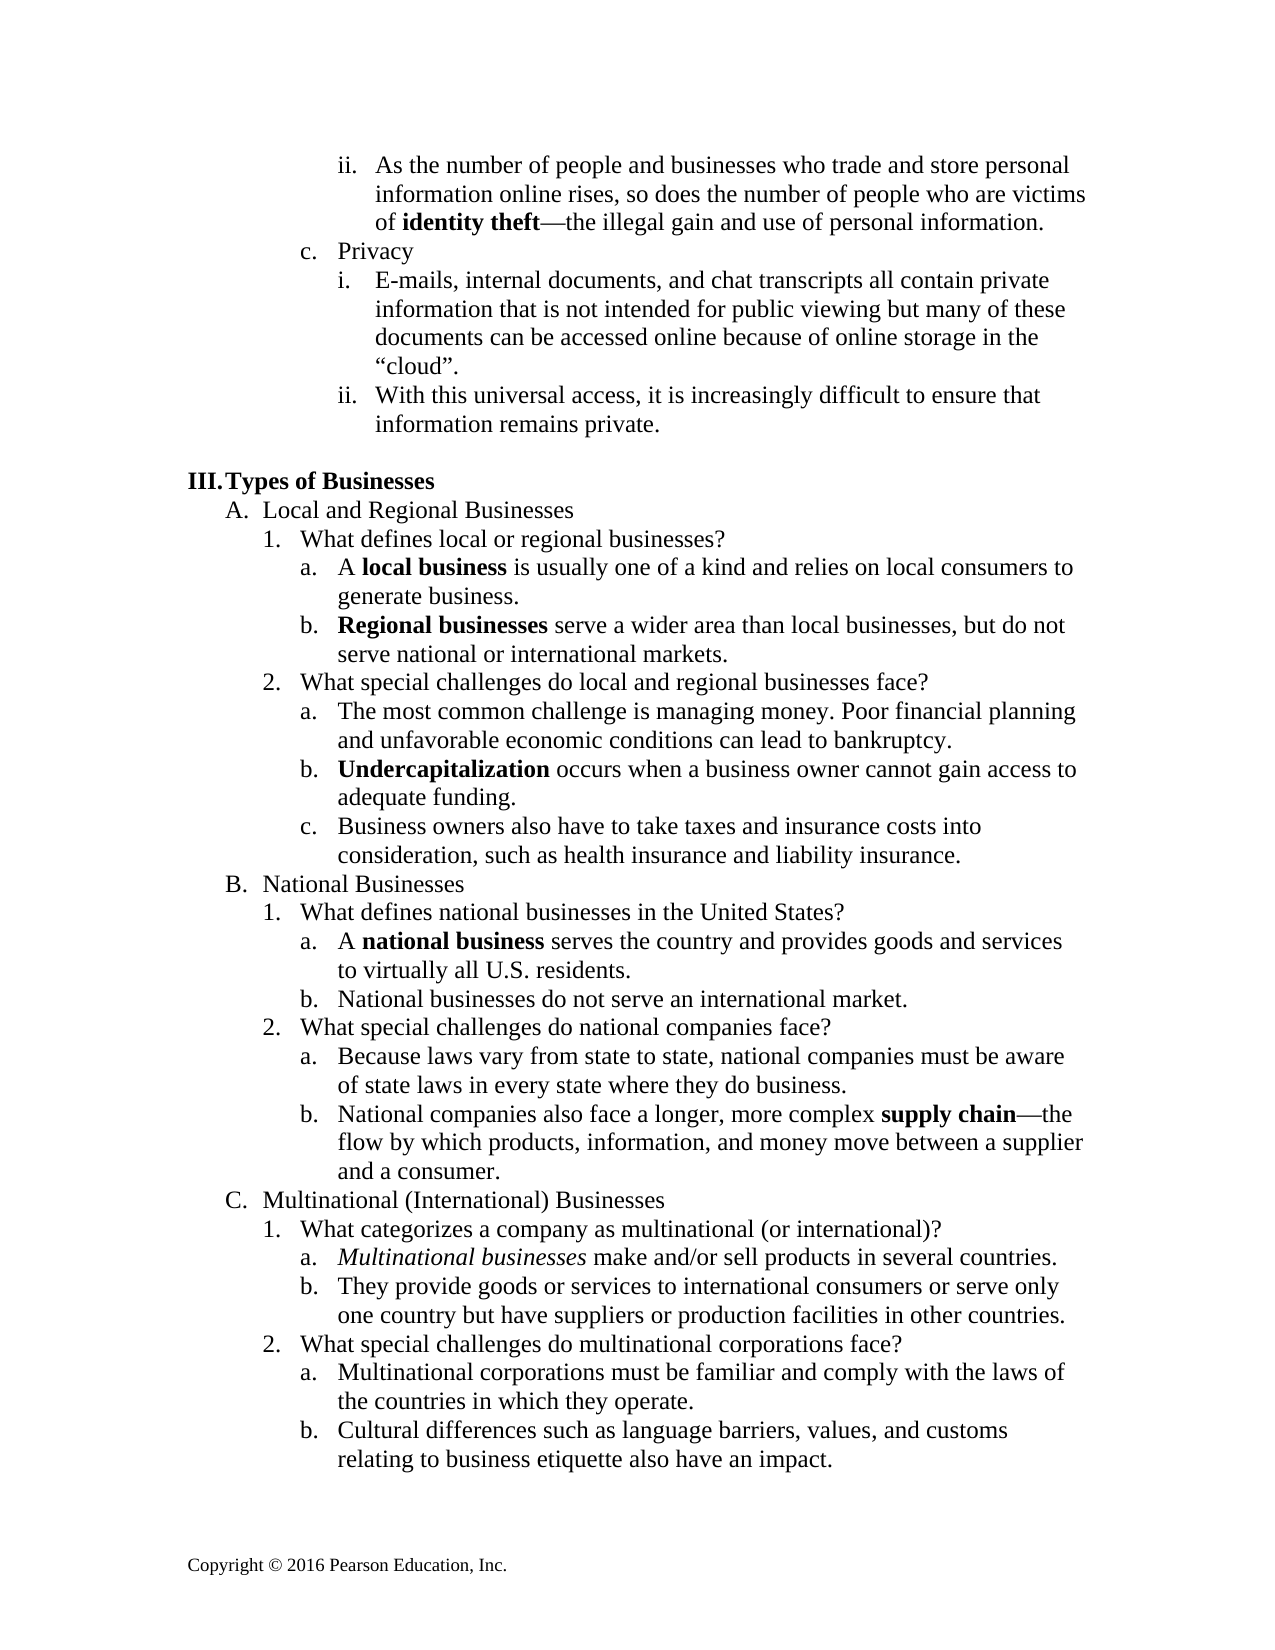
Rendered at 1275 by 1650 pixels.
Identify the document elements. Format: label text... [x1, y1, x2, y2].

list Business owners also have to take taxes and insurance costs into consideration, such as health insurance and liability insurance. [300, 811, 1087, 869]
list A local business is usually one of a kind and relies on local consumers to generate business. [300, 552, 1087, 610]
list National Businesses [225, 869, 1087, 897]
list What defines local or regional businesses? [262, 524, 1087, 552]
list Local and Regional Businesses [225, 495, 1087, 524]
list Multinational (International) Businesses [225, 1185, 1087, 1214]
list Multinational corporations must be familiar and comply with the laws of the countries in which they operate. [300, 1357, 1087, 1415]
list What defines national businesses in the United States? [262, 897, 1087, 926]
list Cultural differences such as language barriers, values, and customs relating to business etiquette also have an impact. [300, 1415, 1087, 1472]
list They provide goods or services to international consumers or serve only one country but have suppliers or production facilities in other countries. [300, 1271, 1087, 1329]
list E-mails, internal documents, and chat transcripts all contain private information that is not intended for public viewing but many of these documents can be accessed online because of online storage in the “cloud”. [337, 265, 1087, 380]
list What special challenges do local and regional businesses face? [262, 667, 1087, 696]
list With this universal access, it is increasingly difficult to ensure that information remains private. [337, 380, 1087, 437]
list National companies also face a longer, more complex supply chain—the flow by which products, information, and money move between a supplier and a consumer. [300, 1099, 1087, 1185]
list Because laws vary from state to state, national companies must be aware of state laws in every state where they do business. [300, 1041, 1087, 1099]
list National businesses do not serve an international market. [300, 984, 1087, 1012]
list What special challenges do national companies face? [262, 1012, 1087, 1041]
list What special challenges do multinational corporations face? [262, 1329, 1087, 1357]
list As the number of people and businesses who trade and store personal information online rises, so does the number of people who are victims of identity theft—the illegal gain and use of personal information. [337, 150, 1087, 236]
list Undercapitalization occurs when a business owner cannot gain access to adequate funding. [300, 754, 1087, 811]
list Multinational businesses make and/or sell products in several countries. [300, 1242, 1087, 1271]
list The most common challenge is managing money. Poor financial planning and unfavorable economic conditions can lead to bankruptcy. [300, 696, 1087, 754]
list What categorizes a company as multinational (or international)? [262, 1214, 1087, 1242]
list A national business serves the country and provides goods and services to virtually all U.S. residents. [300, 926, 1087, 984]
list Privacy [300, 236, 1087, 265]
list Regional businesses serve a wider area than local businesses, but do not serve national or international markets. [300, 610, 1087, 667]
list Types of Businesses [187, 466, 1087, 495]
